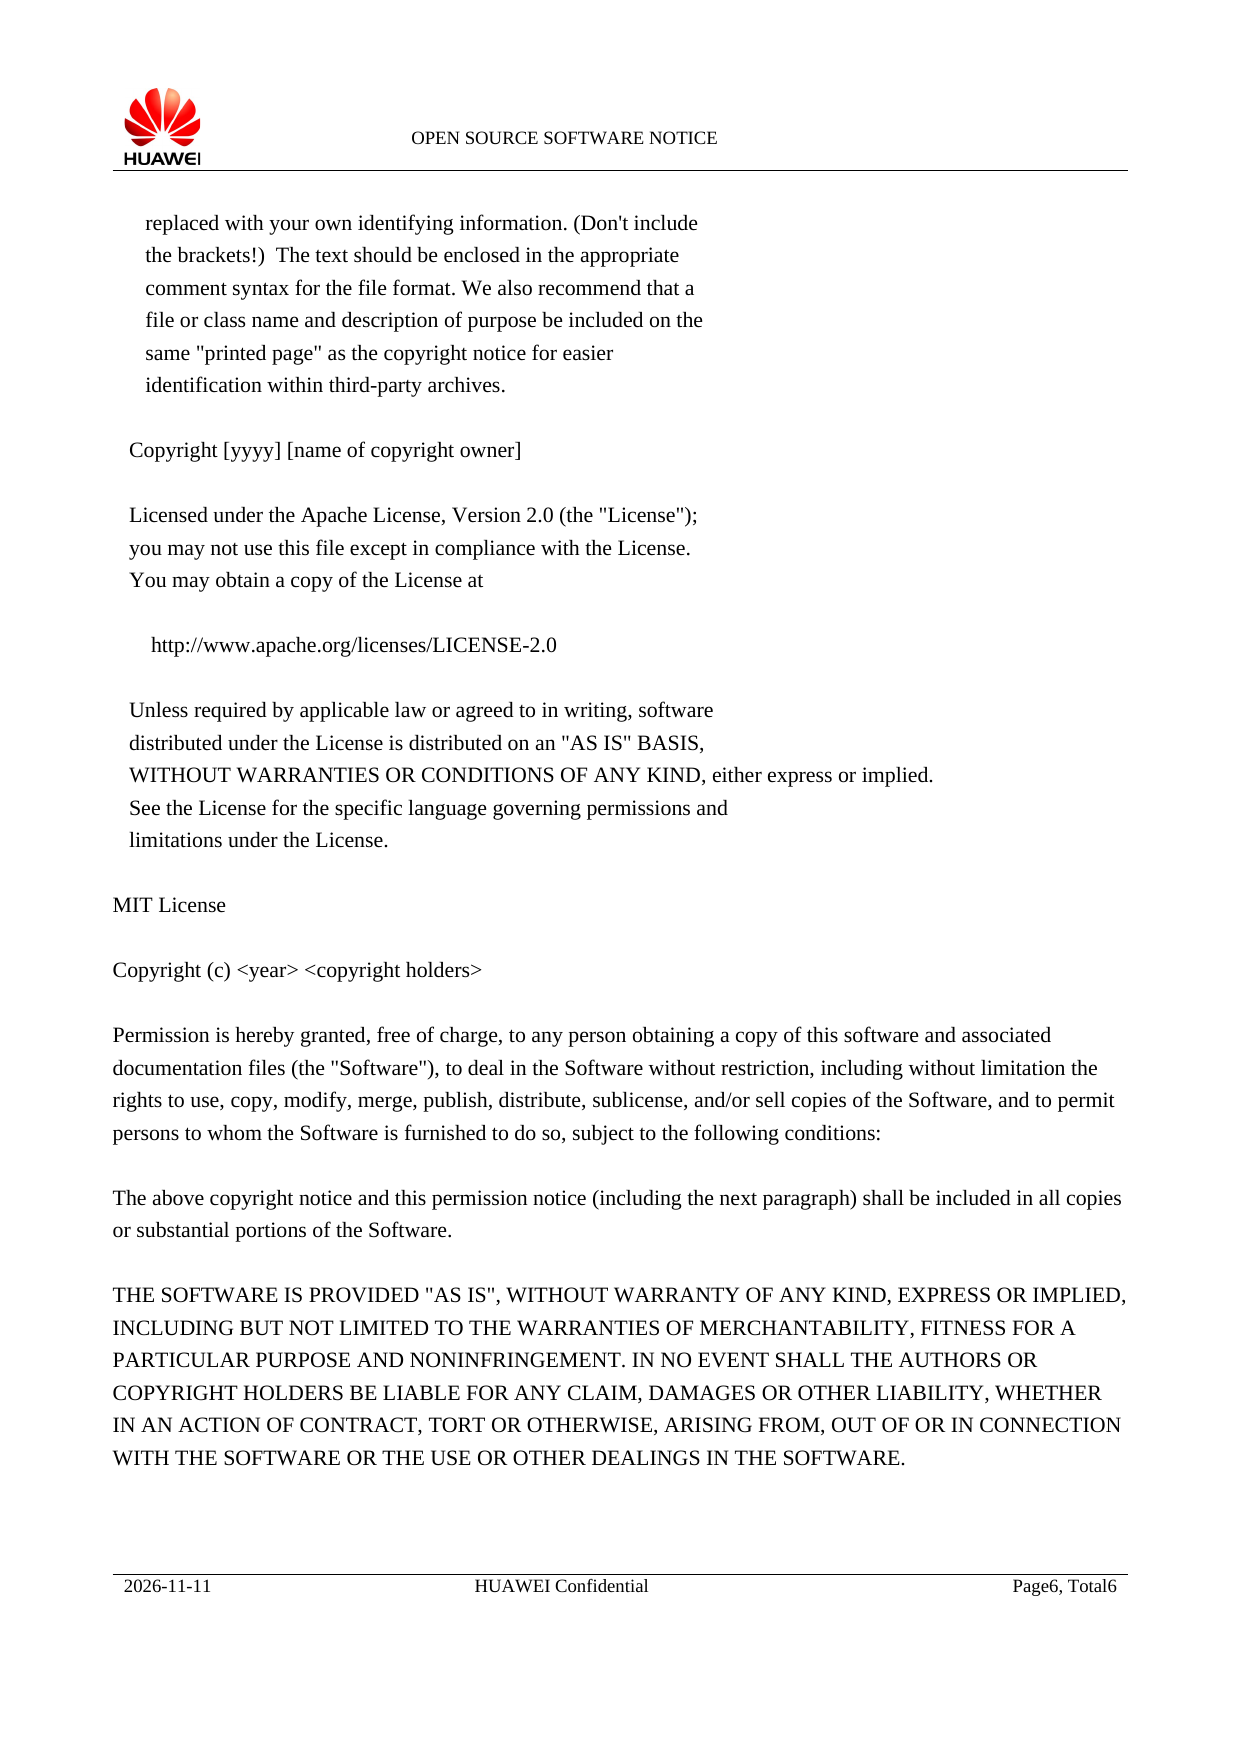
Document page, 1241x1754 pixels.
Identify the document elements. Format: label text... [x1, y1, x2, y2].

picture [124, 88, 201, 165]
text http://www.apache.org/licenses/LICENSE-2.0 Unless required by applicable law or agreed to in writing, software distributed under the License is distributed on an "AS IS" BASIS, WITHOUT WARRANTIES OR CONDITIONS OF ANY KIND, either express or implied. See the License for the specific language governing permissions and limitations under the License. MIT License Copyright (c) <year> <copyright holders> Permission is hereby granted, free of charge, to any person obtaining a copy of this software and associated documentation files (the "Software"), to deal in the Software without restriction, including without limitation the rights to use, copy, modify, merge, publish, distribute, sublicense, and/or sell copies of the Software, and to permit persons to whom the Software is furnished to do so, subject to the following conditions: The above copyright notice and this permission notice (including the next paragraph) shall be included in all copies or substantial portions of the Software. THE SOFTWARE IS PROVIDED "AS IS", WITHOUT WARRANTY OF ANY KIND, EXPRESS OR IMPLIED, INCLUDING BUT NOT LIMITED TO THE WARRANTIES OF MERCHANTABILITY, FITNESS FOR A PARTICULAR PURPOSE AND NONINFRINGEMENT. IN NO EVENT SHALL THE AUTHORS OR COPYRIGHT HOLDERS BE LIABLE FOR ANY CLAIM, DAMAGES OR OTHER LIABILITY, WHETHER IN AN ACTION OF CONTRACT, TORT OR OTHERWISE, ARISING FROM, OUT OF OR IN CONNECTION WITH THE SOFTWARE OR THE USE OR OTHER DEALINGS IN THE SOFTWARE. [112, 596, 1128, 1474]
